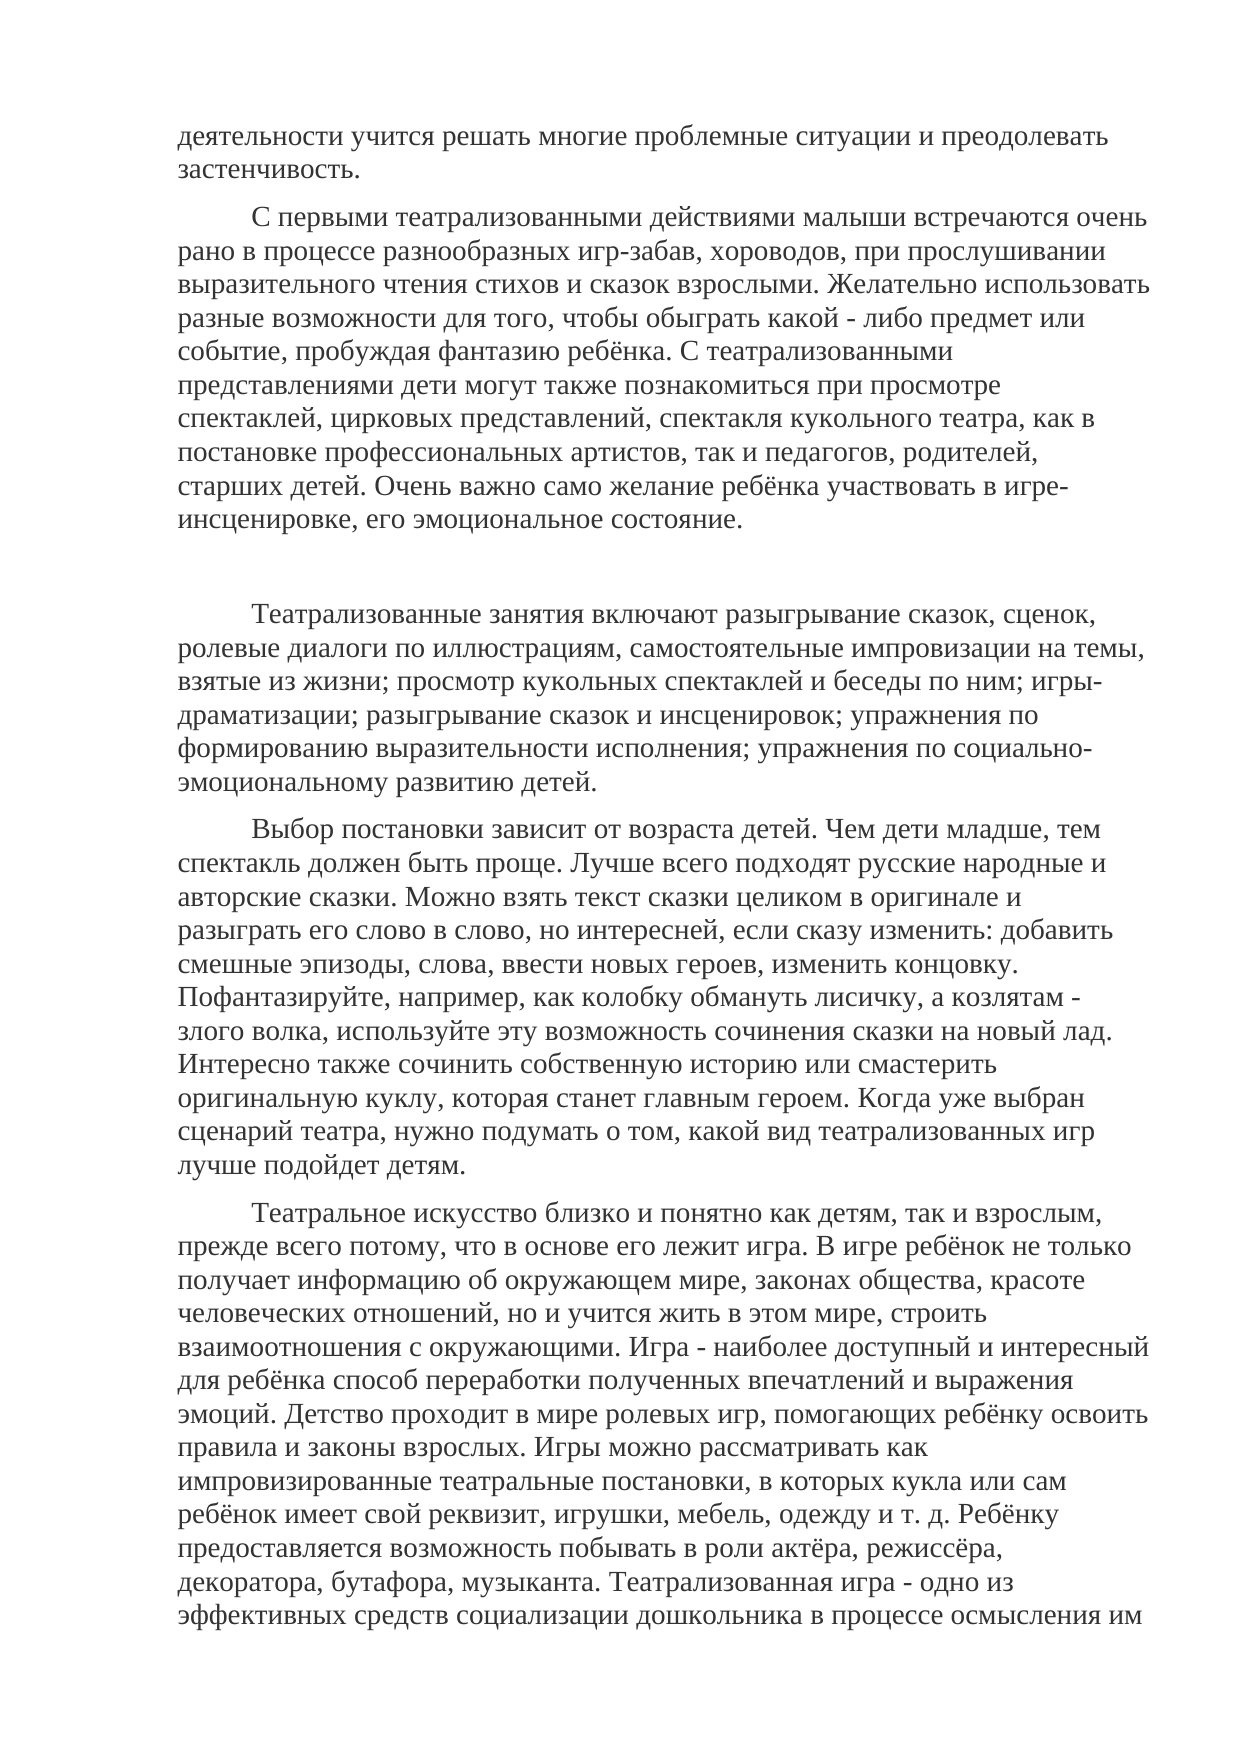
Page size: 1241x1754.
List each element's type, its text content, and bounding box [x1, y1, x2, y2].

text Выбор постановки зависит от возраста детей. Чем дети младше, тем спектакль должен быть проще. Лучше всего подходят русские народные и авторские сказки. Можно взять текст сказки целиком в оригинале и разыграть его слово в слово, но интересней, если сказу изменить: добавить смешные эпизоды, слова, ввести новых героев, изменить концовку. Пофантазируйте, например, как колобку обмануть лисичку, а козлятам - злого волка, используйте эту возможность сочинения сказки на новый лад. Интересно также сочинить собственную историю или смастерить оригинальную куклу, которая станет главным героем. Когда уже выбран сценарий театра, нужно подумать о том, какой вид театрализованных игр лучше подойдет детям. [177, 812, 1152, 1181]
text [177, 1195, 1152, 1631]
text С первыми театрализованными действиями малыши встречаются очень рано в процессе разнообразных игр-забав, хороводов, при прослушивании выразительного чтения стихов и сказок взрослыми. Желательно использовать разные возможности для того, чтобы обыграть какой - либо предмет или событие, пробуждая фантазию ребёнка. С театрализованными представлениями дети могут также познакомиться при просмотре спектаклей, цирковых представлений, спектакля кукольного театра, как в постановке профессиональных артистов, так и педагогов, родителей, старших детей. Очень важно само желание ребёнка участвовать в игре-инсценировке, его эмоциональное состояние. [177, 199, 1152, 535]
text Театрализованные занятия включают разыгрывание сказок, сценок, ролевые диалоги по иллюстрациям, самостоятельные импровизации на темы, взятые из жизни; просмотр кукольных спектаклей и беседы по ним; игры-драматизации; разыгрывание сказок и инсценировок; упражнения по формированию выразительности исполнения; упражнения по социально-эмоциональному развитию детей. [177, 596, 1152, 798]
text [177, 118, 1152, 185]
